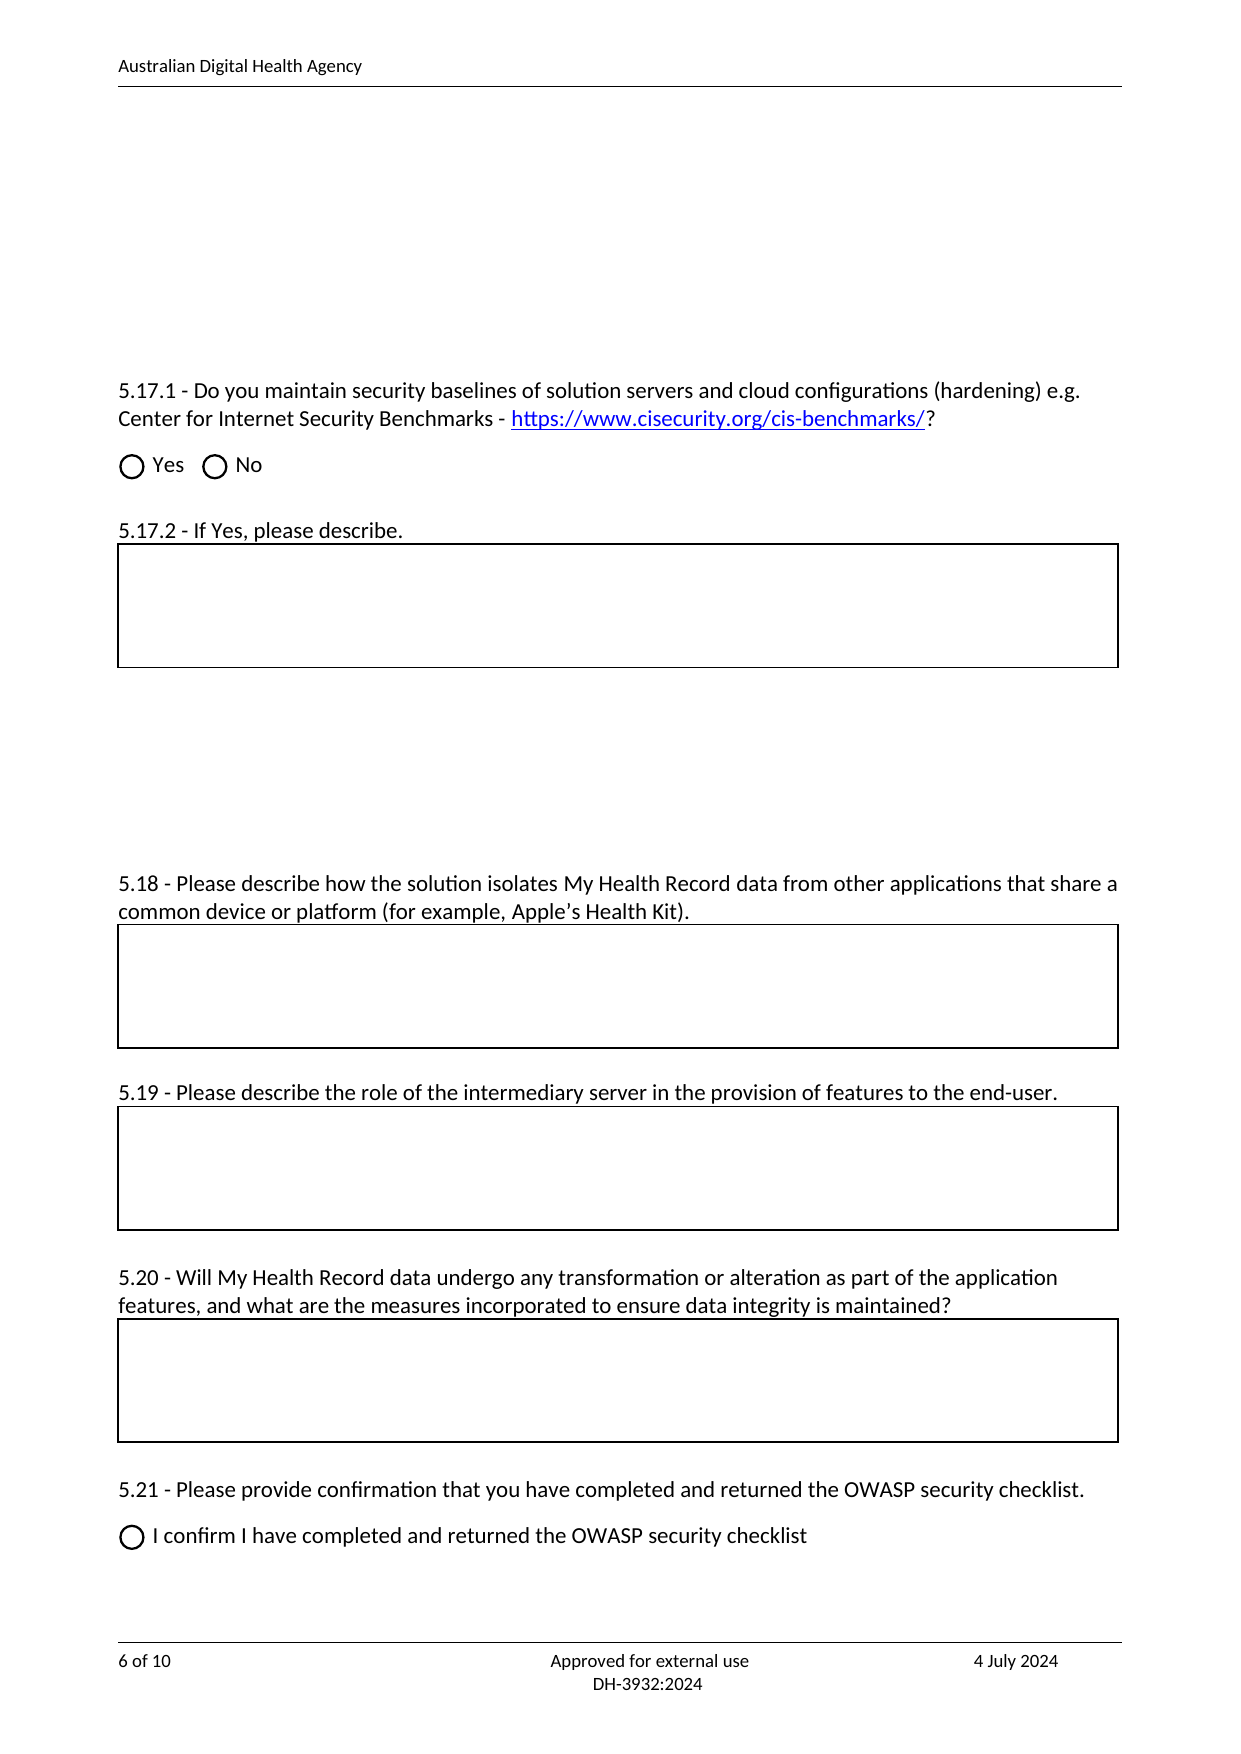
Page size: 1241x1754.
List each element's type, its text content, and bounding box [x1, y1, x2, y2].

text 5.17.2 - If Yes, please describe. [118, 516, 1122, 544]
text 5.19 - Please describe the role of the intermediary server in the provision of features to the end-user. [118, 1078, 1122, 1235]
text 5.20 - Will My Health Record data undergo any transformation or alteration as part of the application features, and what are the measures incorporated to ensure data integrity is maintained? [118, 1263, 1122, 1319]
text 5.18 - Please describe how the solution isolates My Health Record data from other applications that share a common device or platform (for example, Apple’s Health Kit). [118, 869, 1122, 925]
text 5.17.1 - Do you maintain security baselines of solution servers and cloud configurations (hardening) e.g. Center for Internet Security Benchmarks - https://www.cisecurity.org/cis-benchmarks/? [118, 376, 1122, 432]
text 5.21 - Please provide confirmation that you have completed and returned the OWASP security checklist. [118, 1475, 1122, 1503]
